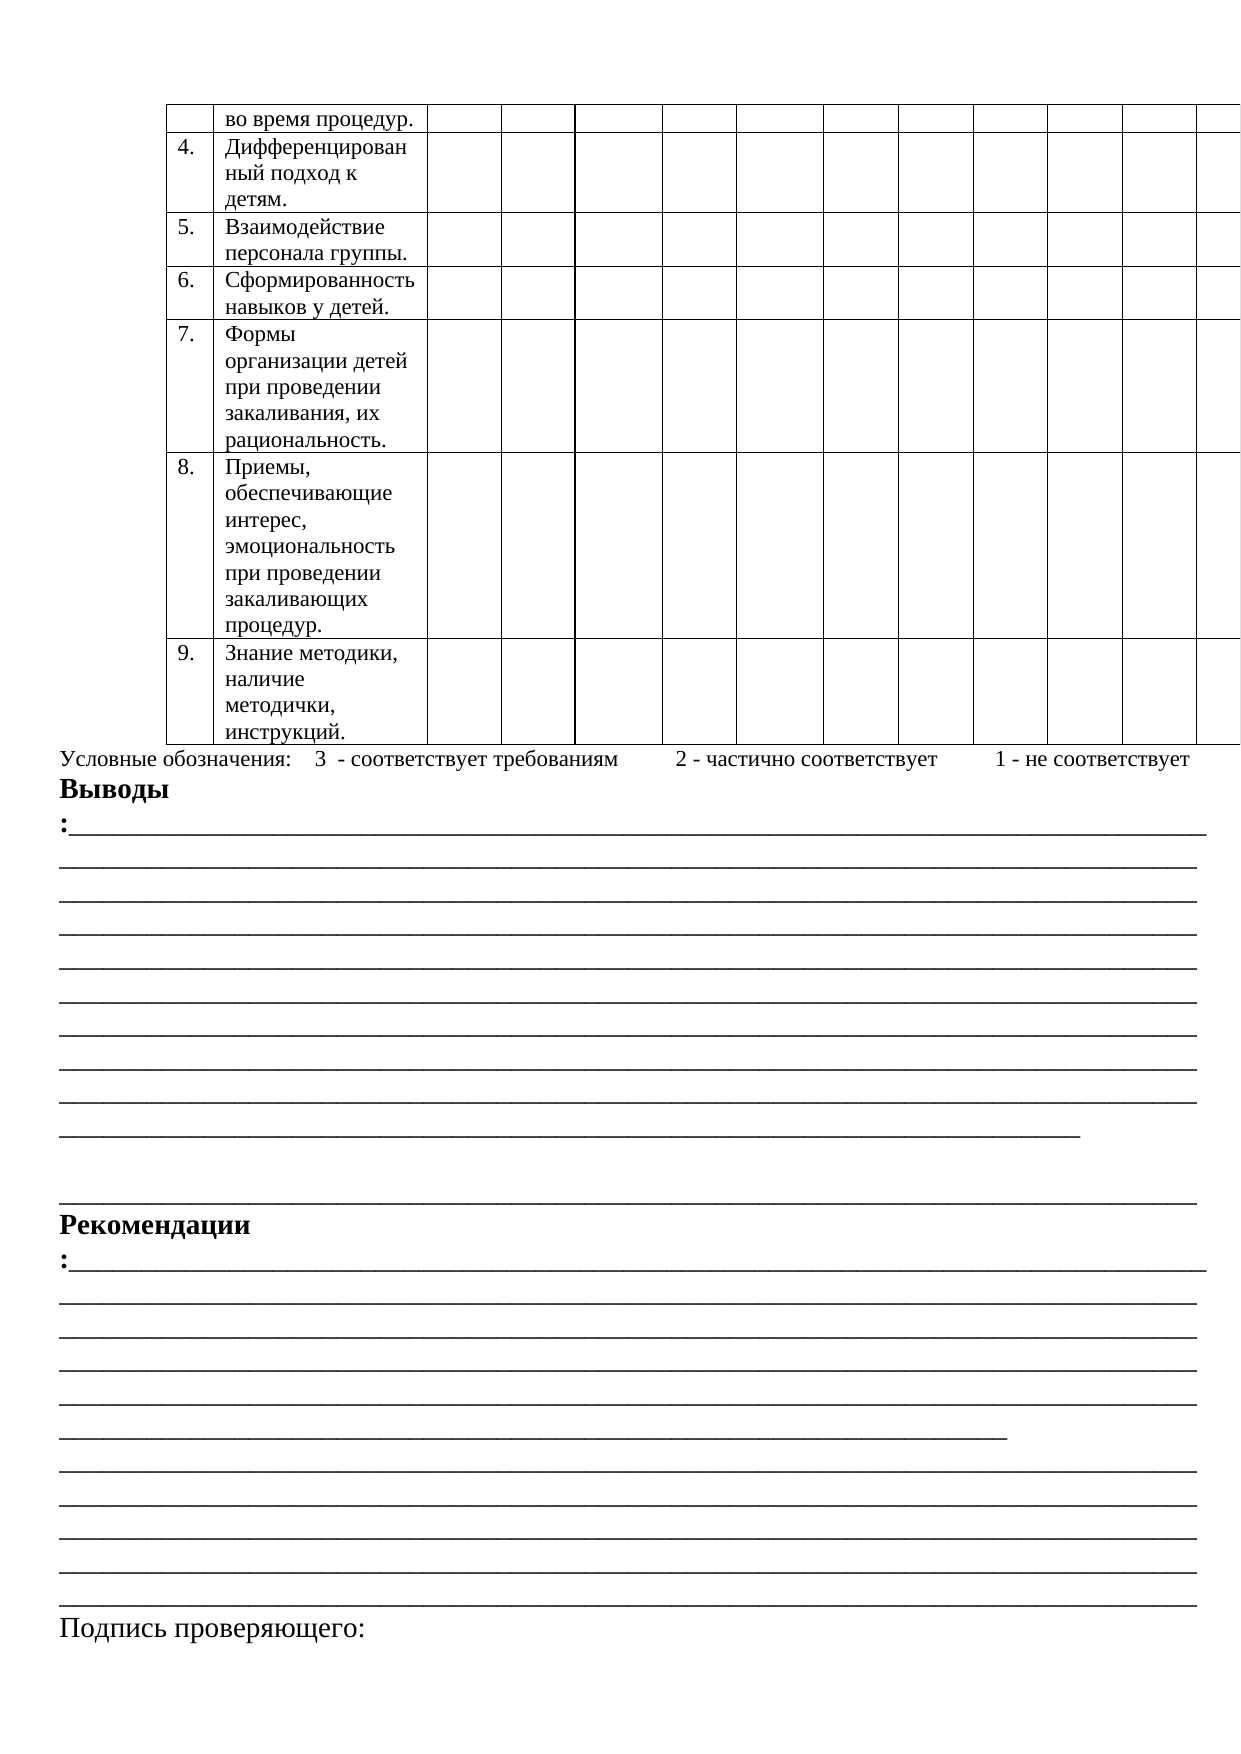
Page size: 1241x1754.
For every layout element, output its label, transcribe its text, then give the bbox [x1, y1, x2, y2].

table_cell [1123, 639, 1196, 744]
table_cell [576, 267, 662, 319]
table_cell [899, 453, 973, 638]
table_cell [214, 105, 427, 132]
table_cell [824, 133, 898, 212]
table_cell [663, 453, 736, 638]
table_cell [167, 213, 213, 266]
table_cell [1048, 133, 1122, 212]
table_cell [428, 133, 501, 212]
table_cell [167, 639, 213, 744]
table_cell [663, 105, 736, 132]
text ______________________________________________________________________________________________________________________________________________________________________________________________________________________________________________________________________________________________________________________________________________________________________________________________________ Подпись проверяющего: [59, 1442, 1211, 1643]
text Выводы:____________________________________________________________________________________________________________________________________________________________________________________________________________________________________________________________________________________________________________________________________________________________________________________________________________________________________________________________________________________________________________________________________________________________________________________________________________________________________________________________________________________________________________________________________________________________________________________________________ [59, 771, 1211, 1140]
text ______________________________________________________________________________ [59, 1174, 1211, 1207]
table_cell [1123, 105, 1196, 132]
text Рекомендации:_______________________________________________________________________________________________________________________________________________________________________________________________________________________________________________________________________________________________________________________________________________________________________________________________________________________________________________________________________ [59, 1207, 1211, 1442]
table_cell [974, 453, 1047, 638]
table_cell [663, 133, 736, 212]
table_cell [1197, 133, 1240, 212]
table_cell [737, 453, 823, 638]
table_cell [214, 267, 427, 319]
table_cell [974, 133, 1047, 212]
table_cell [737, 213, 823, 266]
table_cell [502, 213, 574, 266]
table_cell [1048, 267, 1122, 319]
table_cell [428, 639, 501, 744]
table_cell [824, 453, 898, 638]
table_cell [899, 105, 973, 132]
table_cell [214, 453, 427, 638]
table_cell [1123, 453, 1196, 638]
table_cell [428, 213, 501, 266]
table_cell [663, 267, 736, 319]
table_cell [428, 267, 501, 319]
text Условные обозначения: 3 - соответствует требованиям 2 - частично соответствует 1 - не соответствует [59, 745, 1211, 771]
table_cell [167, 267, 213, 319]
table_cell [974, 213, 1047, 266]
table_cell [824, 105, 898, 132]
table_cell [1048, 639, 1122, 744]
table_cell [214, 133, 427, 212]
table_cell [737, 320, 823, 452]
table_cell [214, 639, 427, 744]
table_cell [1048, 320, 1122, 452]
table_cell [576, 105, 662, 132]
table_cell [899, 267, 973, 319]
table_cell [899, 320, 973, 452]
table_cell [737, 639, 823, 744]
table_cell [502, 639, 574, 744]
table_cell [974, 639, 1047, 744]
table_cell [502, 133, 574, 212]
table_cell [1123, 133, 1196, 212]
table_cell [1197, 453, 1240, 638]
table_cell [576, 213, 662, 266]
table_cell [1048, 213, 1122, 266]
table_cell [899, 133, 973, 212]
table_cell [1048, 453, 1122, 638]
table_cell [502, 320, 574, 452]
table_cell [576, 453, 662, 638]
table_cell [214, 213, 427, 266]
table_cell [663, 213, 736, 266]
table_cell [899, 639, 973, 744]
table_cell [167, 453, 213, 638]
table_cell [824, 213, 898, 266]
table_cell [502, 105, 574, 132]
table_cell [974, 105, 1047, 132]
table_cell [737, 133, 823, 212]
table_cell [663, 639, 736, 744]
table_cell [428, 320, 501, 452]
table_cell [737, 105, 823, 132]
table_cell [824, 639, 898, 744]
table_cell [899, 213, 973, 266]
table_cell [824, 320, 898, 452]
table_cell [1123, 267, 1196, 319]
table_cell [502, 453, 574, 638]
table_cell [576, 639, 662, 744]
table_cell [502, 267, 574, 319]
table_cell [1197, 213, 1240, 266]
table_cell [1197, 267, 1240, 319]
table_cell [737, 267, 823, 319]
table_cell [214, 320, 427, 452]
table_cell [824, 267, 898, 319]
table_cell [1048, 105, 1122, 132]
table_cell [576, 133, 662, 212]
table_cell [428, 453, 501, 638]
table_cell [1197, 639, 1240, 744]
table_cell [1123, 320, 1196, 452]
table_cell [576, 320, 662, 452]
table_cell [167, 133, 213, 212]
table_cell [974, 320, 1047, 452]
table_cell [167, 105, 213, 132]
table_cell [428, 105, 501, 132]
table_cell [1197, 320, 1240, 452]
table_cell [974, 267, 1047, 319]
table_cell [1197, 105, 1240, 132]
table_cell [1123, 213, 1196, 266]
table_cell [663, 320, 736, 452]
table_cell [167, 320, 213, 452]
